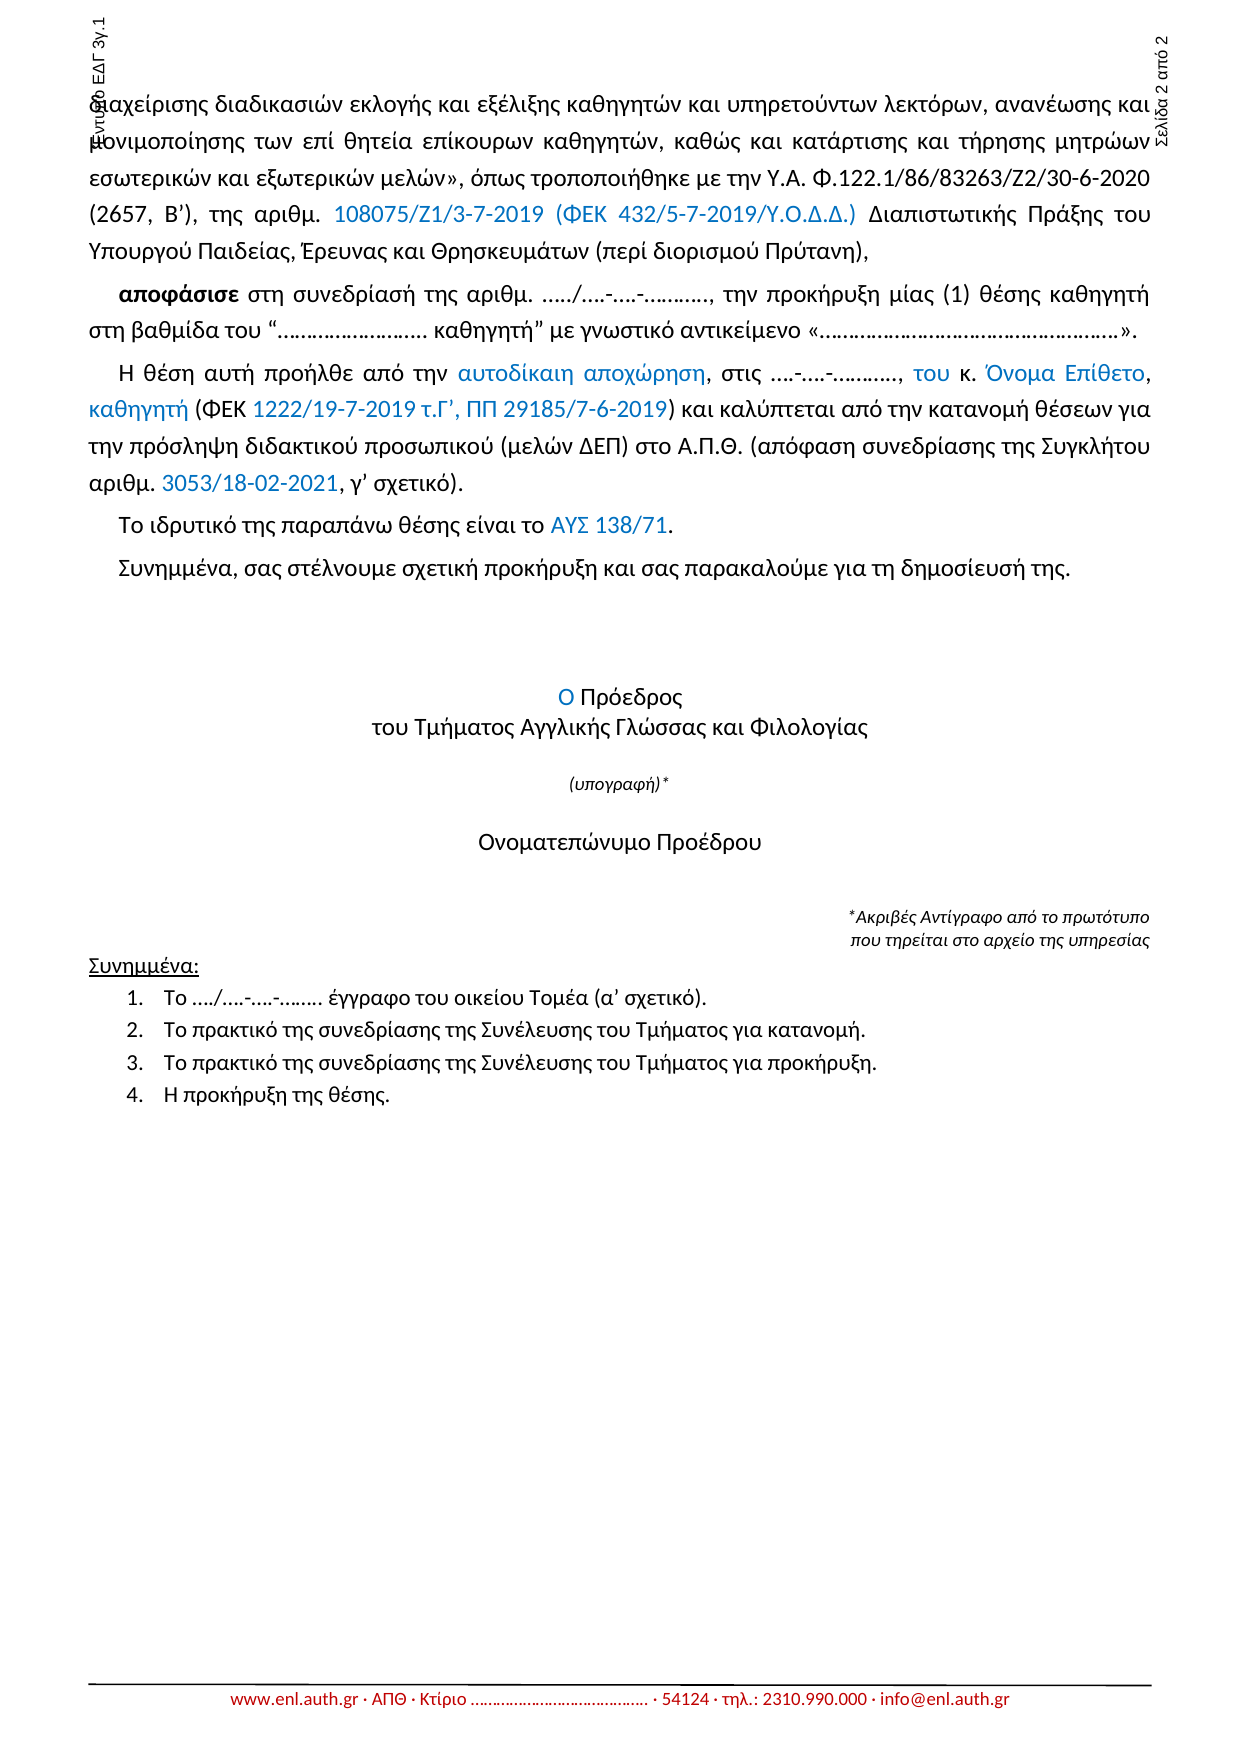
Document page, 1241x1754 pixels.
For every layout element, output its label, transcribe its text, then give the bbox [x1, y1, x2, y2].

text που τηρείται στο αρχείο της υπηρεσίας [89, 928, 1152, 951]
text Συνημμένα: [89, 951, 1152, 979]
text Συνημμένα, σας στέλνουμε σχετική προκήρυξη και σας παρακαλούμε για τη δημοσίευσή της. [89, 552, 1152, 583]
text Η θέση αυτή προήλθε από την αυτοδίκαιη αποχώρηση, στις ….-….-……….., του κ. Όνομα Επίθετο, καθηγητή (ΦΕΚ 1222/19-7-2019 τ.Γ’, ΠΠ 29185/7-6-2019) και καλύπτεται από την κατανομή θέσεων για την πρόσληψη διδακτικού προσωπικού (μελών ΔΕΠ) στο Α.Π.Θ. (απόφαση συνεδρίασης της Συγκλήτου αριθμ. 3053/18-02-2021, γ’ σχετικό). [89, 357, 1152, 497]
list Το πρακτικό της συνεδρίασης της Συνέλευσης του Τμήματος για κατανομή. [126, 1016, 1152, 1044]
text *Ακριβές Αντίγραφο από το πρωτότυπο [89, 905, 1152, 928]
text του Τμήματος Αγγλικής Γλώσσας και Φιλολογίας [89, 711, 1152, 742]
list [89, 89, 1152, 265]
text αποφάσισε στη συνεδρίασή της αριθμ. …../….-….-……….., την προκήρυξη μίας (1) θέσης καθηγητή στη βαθμίδα του “…………………….. καθηγητή” με γνωστικό αντικείμενο «…………………………………………….». [89, 278, 1152, 345]
text Ονοματεπώνυμο Προέδρου [89, 826, 1152, 856]
text Ο Πρόεδρος [89, 681, 1152, 711]
list Η προκήρυξη της θέσης. [126, 1080, 1152, 1108]
text (υπογραφή)* [89, 772, 1152, 795]
list Το πρακτικό της συνεδρίασης της Συνέλευσης του Τμήματος για προκήρυξη. [126, 1048, 1152, 1076]
text Το ιδρυτικό της παραπάνω θέσης είναι το ΑΥΣ 138/71. [89, 509, 1152, 540]
list Το …./….-….-…….. έγγραφο του οικείου Τομέα (α’ σχετικό). [126, 983, 1152, 1011]
